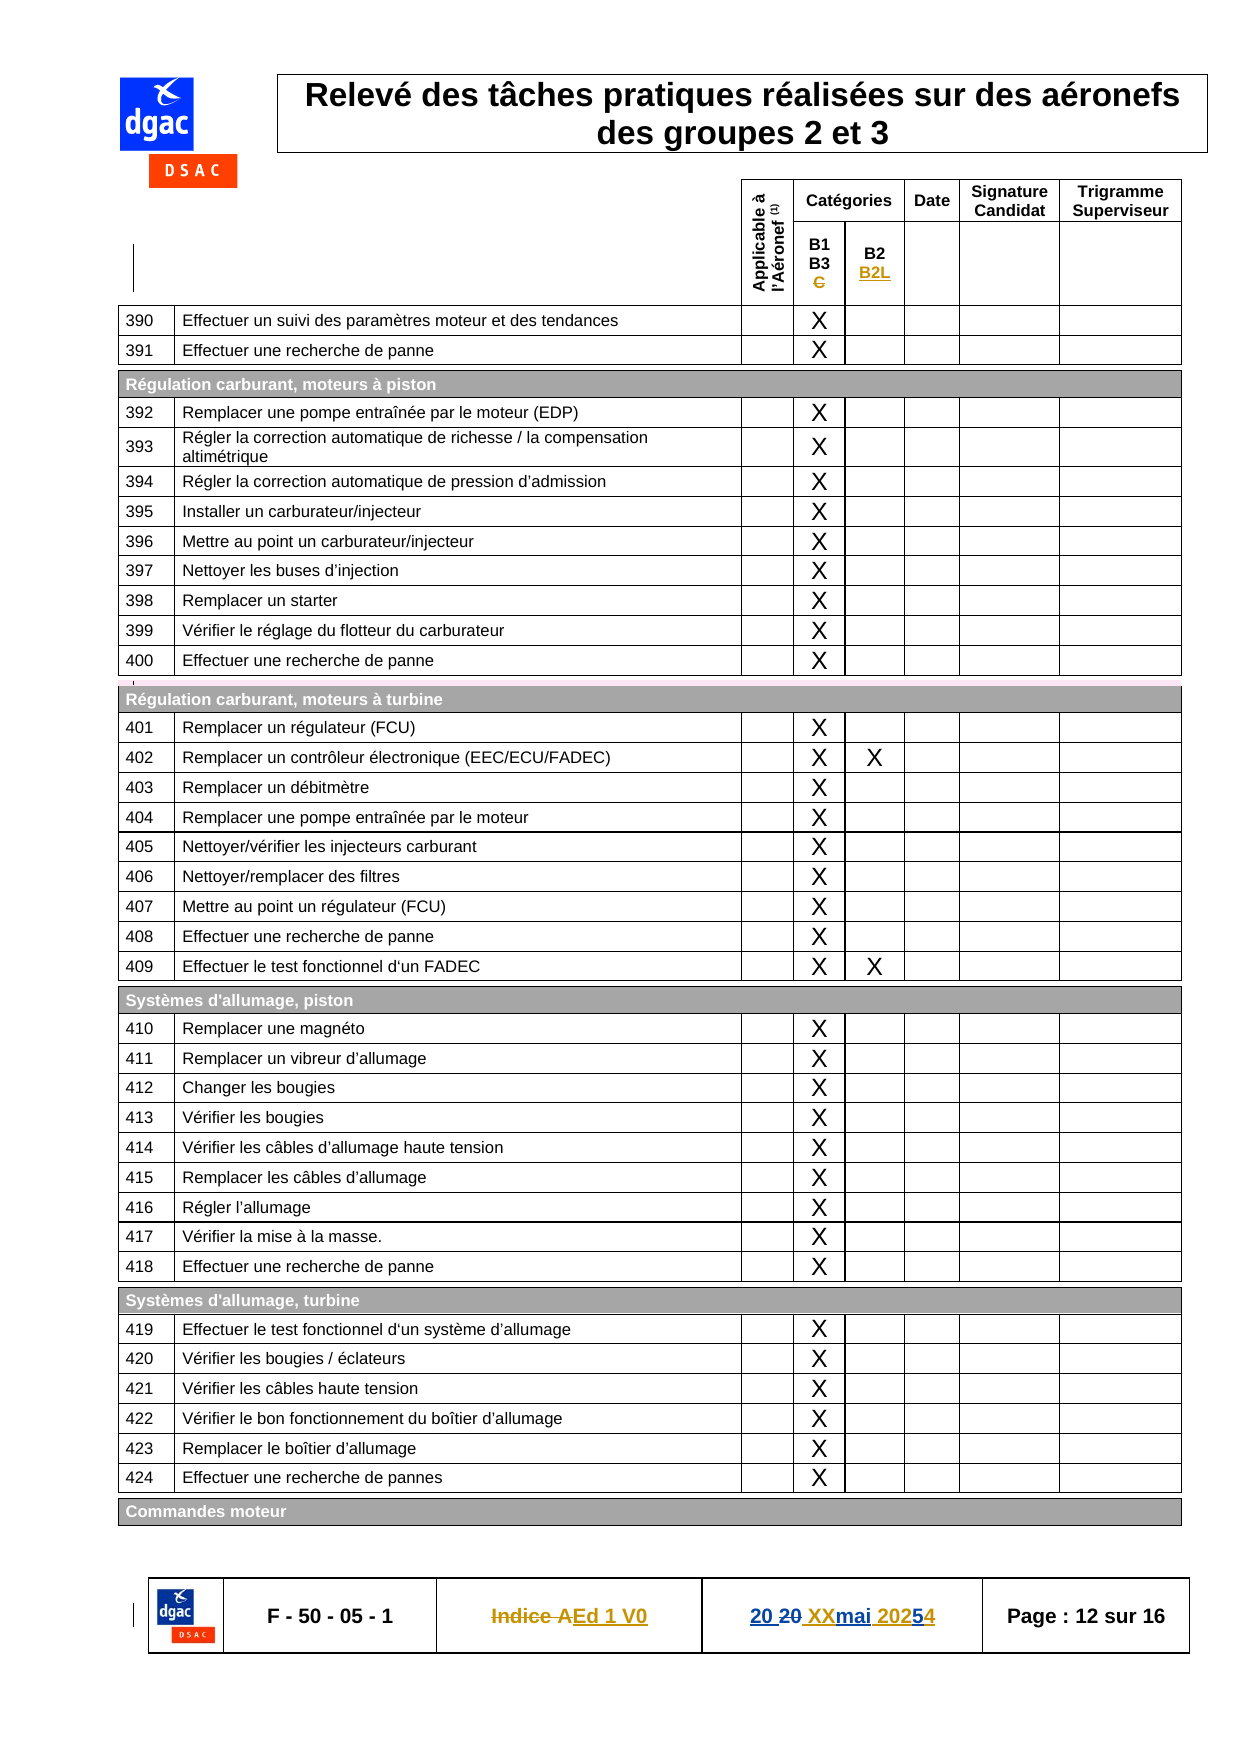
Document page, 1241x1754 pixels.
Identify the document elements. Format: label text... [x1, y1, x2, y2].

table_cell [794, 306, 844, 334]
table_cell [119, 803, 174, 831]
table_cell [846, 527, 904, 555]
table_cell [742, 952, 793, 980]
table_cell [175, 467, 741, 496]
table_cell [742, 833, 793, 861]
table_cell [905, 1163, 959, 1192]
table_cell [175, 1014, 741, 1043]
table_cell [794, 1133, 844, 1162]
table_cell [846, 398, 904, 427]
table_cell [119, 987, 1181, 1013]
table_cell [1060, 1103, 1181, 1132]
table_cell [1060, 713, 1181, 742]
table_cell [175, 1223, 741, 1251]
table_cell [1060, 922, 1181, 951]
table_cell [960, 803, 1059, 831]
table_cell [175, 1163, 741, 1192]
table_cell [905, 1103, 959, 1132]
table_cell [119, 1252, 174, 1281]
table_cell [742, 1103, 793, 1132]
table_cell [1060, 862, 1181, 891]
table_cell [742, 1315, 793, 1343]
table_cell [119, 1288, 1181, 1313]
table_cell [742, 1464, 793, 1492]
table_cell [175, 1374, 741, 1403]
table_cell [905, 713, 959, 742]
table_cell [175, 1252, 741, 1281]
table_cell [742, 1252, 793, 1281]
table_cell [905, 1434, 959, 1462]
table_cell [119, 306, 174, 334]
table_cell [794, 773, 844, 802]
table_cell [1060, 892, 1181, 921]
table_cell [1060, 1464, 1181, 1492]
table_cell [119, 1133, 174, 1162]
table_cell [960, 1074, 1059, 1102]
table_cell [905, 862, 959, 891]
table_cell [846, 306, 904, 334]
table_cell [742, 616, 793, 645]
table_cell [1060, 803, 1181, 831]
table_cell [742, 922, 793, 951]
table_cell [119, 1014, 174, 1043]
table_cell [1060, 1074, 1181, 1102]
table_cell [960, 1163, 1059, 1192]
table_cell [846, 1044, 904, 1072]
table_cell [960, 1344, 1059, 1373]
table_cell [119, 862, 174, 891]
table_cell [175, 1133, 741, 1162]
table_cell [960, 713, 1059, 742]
table_header Trigramme Superviseur [1060, 180, 1181, 221]
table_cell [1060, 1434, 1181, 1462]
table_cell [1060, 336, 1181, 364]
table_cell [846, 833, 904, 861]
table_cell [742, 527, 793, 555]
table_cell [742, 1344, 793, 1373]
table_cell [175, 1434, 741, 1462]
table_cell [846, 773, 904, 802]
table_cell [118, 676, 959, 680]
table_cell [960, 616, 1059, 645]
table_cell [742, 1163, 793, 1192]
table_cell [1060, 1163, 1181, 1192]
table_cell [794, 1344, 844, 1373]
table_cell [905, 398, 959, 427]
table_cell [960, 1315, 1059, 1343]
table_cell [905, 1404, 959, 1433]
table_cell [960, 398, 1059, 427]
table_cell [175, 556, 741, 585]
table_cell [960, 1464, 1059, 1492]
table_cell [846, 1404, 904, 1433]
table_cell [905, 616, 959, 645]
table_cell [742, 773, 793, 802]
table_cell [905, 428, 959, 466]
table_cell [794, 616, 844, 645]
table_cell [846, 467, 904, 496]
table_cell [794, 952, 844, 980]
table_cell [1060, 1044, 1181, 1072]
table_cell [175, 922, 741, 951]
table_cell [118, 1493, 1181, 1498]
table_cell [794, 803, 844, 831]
table_cell [960, 222, 1059, 305]
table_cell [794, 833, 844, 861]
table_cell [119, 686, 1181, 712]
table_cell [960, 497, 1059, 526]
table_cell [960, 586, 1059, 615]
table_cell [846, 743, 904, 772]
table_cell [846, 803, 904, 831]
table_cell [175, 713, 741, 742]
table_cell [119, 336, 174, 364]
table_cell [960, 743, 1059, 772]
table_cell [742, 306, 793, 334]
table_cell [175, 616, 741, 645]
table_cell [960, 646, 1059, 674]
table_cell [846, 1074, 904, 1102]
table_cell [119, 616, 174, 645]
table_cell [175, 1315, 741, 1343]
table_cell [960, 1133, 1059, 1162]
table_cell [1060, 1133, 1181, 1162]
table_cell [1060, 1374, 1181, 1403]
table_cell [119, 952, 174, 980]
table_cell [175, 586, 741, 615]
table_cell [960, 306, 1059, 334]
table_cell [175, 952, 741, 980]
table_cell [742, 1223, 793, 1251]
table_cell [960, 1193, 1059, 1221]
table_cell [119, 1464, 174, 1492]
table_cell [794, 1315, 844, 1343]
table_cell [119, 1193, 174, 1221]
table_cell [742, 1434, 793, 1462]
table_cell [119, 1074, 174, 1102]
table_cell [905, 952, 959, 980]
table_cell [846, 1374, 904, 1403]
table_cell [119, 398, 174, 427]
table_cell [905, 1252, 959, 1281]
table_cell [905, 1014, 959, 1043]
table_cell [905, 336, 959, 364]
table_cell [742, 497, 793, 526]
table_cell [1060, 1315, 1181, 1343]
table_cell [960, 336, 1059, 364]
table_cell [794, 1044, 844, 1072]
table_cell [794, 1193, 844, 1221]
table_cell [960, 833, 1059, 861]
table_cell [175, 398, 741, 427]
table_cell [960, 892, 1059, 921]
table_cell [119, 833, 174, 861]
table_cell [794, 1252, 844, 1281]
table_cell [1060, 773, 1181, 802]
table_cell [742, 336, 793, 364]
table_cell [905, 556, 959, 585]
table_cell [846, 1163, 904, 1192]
table_cell [905, 222, 959, 305]
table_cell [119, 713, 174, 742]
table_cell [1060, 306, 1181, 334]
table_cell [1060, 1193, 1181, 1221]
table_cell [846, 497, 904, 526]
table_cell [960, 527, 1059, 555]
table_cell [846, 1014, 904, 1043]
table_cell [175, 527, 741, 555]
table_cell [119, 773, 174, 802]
table_header [118, 179, 741, 305]
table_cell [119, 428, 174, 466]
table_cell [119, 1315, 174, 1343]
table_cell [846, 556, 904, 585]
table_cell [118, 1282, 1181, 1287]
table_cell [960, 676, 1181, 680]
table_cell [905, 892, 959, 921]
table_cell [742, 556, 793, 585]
table_header Catégories [794, 180, 904, 221]
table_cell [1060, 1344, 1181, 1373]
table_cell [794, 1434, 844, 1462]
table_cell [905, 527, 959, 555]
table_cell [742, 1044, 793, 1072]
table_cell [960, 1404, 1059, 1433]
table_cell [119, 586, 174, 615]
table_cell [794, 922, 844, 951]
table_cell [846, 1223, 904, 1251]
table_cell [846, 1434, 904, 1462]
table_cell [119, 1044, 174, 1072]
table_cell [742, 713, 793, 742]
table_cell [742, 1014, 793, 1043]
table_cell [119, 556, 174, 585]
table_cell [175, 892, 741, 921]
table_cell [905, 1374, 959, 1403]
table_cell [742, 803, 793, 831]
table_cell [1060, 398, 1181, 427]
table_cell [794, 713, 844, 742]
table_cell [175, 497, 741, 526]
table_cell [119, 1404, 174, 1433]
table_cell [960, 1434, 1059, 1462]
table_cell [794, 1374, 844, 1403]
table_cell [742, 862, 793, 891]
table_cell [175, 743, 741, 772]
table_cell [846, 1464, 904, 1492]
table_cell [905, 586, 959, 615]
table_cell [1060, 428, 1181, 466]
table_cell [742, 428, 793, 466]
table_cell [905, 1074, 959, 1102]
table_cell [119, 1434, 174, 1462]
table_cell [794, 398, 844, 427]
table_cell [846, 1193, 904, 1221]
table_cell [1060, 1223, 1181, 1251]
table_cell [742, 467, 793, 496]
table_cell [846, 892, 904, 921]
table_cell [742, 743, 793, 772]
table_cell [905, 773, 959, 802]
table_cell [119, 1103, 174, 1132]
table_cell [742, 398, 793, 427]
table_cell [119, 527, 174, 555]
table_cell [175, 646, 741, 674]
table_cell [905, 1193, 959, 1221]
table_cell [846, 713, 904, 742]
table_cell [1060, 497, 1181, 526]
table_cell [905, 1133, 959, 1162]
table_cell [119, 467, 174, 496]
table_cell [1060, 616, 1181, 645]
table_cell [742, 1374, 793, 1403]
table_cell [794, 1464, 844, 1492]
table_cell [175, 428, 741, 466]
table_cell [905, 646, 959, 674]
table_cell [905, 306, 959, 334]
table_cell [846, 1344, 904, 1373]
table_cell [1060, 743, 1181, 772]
table_cell [1060, 222, 1181, 305]
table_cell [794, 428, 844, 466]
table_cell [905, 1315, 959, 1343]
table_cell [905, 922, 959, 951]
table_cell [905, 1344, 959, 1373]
table_header Date [905, 180, 959, 221]
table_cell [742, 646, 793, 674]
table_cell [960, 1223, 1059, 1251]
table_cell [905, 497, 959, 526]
picture [156, 1587, 216, 1644]
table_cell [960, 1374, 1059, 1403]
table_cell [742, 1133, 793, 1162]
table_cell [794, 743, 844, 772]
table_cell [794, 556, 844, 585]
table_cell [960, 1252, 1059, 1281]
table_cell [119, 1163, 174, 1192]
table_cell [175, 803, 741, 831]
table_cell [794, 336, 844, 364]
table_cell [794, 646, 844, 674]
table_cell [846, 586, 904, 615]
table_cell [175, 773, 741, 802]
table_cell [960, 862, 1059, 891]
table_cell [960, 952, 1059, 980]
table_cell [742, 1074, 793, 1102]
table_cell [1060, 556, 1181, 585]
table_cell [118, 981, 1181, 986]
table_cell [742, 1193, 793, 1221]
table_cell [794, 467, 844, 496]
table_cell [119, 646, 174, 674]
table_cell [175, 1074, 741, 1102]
table_header Applicable à l’Aéronef (1) [742, 180, 793, 305]
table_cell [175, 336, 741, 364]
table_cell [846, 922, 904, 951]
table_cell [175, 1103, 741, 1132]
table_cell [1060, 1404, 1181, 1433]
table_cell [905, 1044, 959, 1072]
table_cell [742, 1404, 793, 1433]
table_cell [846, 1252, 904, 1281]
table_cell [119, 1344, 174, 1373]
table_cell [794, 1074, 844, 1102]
table_cell B2 [846, 222, 904, 305]
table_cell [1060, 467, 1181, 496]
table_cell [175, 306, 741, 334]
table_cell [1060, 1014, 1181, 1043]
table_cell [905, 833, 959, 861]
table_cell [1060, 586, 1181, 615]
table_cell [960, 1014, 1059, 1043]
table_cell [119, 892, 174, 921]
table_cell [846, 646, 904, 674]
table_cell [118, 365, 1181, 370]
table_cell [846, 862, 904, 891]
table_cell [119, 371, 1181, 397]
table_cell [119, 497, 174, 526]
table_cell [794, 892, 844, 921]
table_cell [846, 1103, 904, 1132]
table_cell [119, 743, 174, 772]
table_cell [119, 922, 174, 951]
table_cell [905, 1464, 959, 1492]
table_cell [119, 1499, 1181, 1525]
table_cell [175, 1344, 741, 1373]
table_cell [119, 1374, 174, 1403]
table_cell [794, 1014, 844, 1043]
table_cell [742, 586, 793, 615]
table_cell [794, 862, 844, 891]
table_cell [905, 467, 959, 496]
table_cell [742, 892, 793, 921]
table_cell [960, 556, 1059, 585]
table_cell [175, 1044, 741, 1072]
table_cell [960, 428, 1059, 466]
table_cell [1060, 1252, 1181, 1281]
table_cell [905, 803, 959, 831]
table_header Signature Candidat [960, 180, 1059, 221]
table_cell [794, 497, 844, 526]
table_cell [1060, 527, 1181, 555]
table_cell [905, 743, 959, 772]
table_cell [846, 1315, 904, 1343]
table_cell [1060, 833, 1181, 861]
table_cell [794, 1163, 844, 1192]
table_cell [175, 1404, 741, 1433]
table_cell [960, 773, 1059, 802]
table_cell B1 B3 [794, 222, 844, 305]
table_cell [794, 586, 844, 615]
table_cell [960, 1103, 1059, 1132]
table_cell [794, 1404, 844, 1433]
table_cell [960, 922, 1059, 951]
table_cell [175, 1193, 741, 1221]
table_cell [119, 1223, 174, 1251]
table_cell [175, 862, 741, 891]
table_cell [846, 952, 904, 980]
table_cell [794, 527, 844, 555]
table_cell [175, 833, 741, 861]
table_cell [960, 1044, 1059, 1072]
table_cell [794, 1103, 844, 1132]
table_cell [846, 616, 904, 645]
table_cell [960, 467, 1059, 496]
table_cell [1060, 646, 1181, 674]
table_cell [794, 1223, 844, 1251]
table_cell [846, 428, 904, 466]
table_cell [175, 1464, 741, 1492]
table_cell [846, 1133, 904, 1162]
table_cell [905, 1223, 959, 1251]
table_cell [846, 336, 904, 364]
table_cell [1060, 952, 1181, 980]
